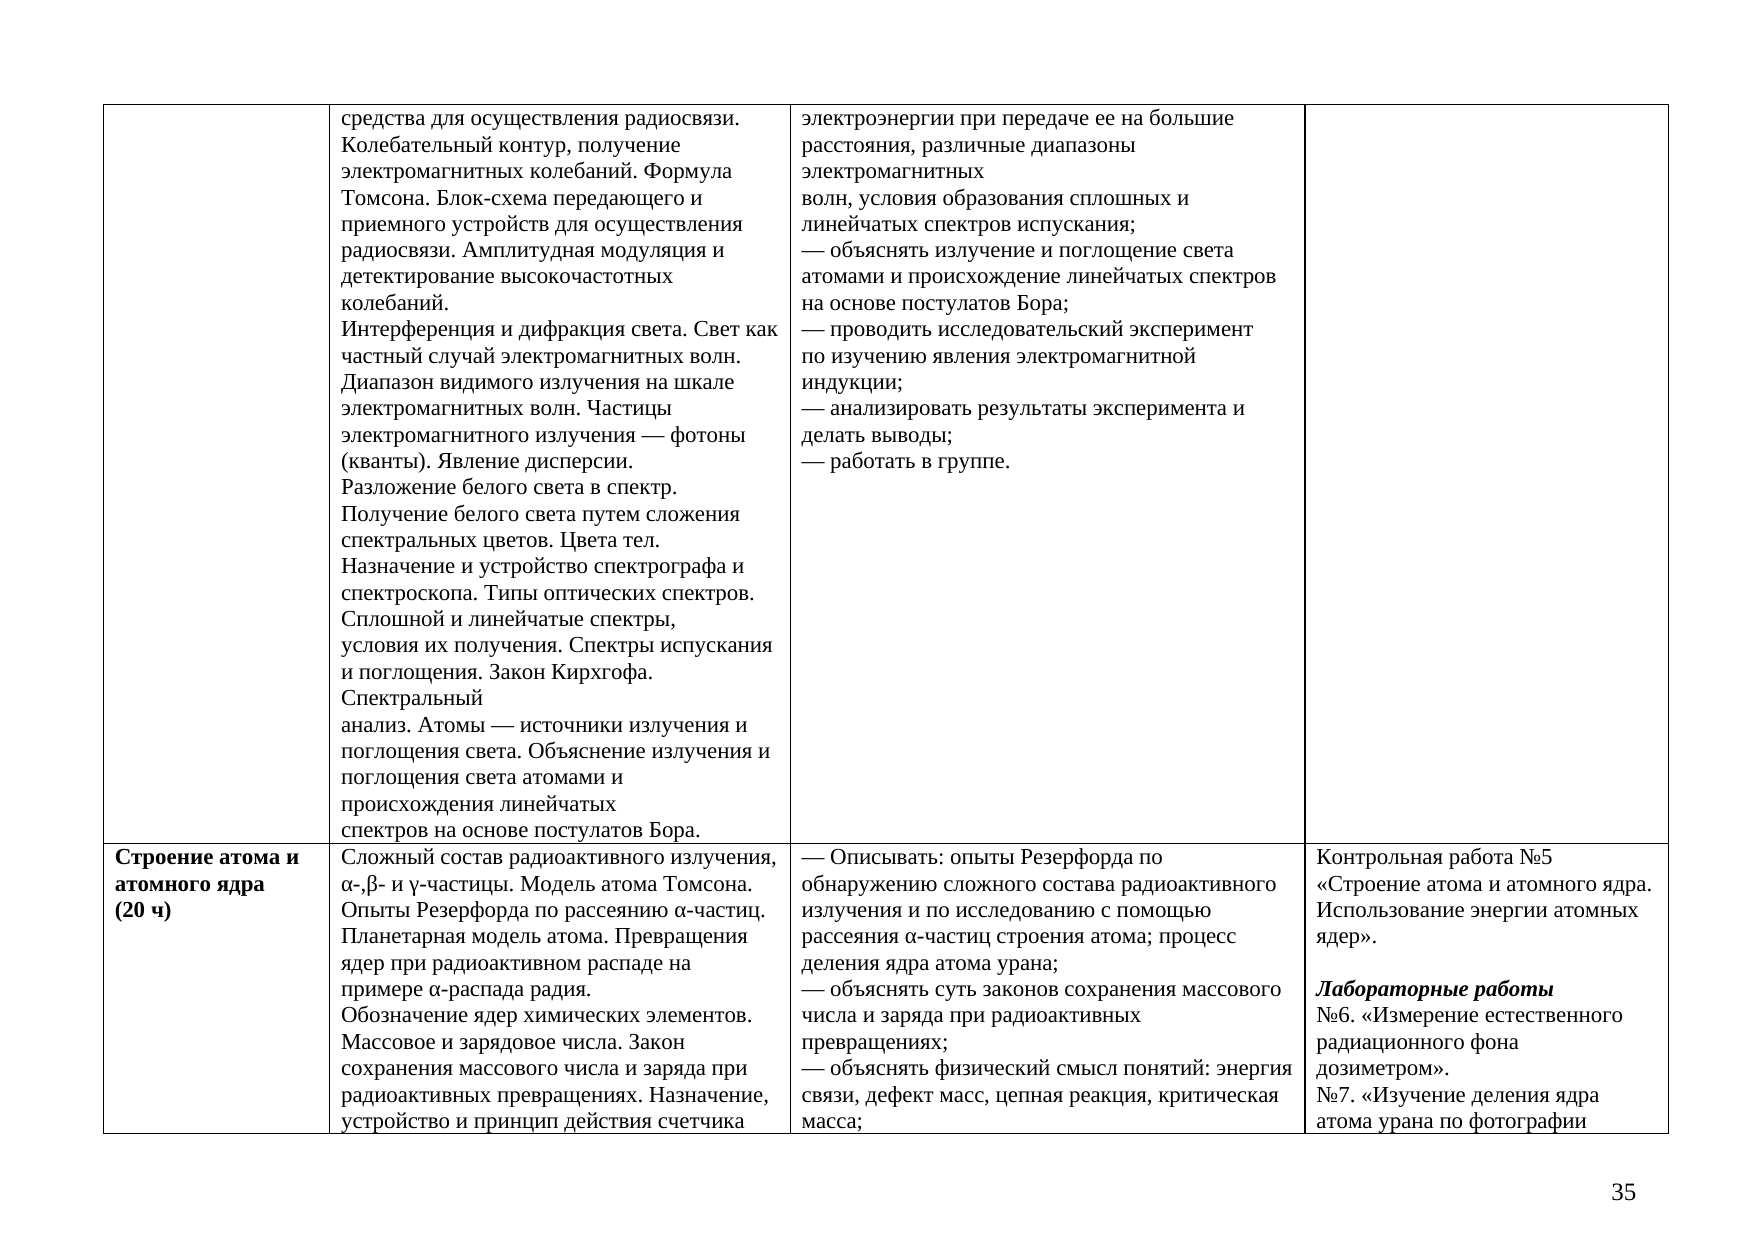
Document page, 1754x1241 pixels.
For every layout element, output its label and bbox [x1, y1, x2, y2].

table_cell [1306, 105, 1668, 842]
table_cell [330, 844, 790, 1133]
table_cell [1306, 844, 1668, 1133]
table_cell [104, 105, 329, 842]
table_cell [330, 105, 790, 842]
table_cell [104, 844, 329, 1133]
table_cell [791, 105, 1304, 842]
table_cell [791, 844, 1304, 1133]
